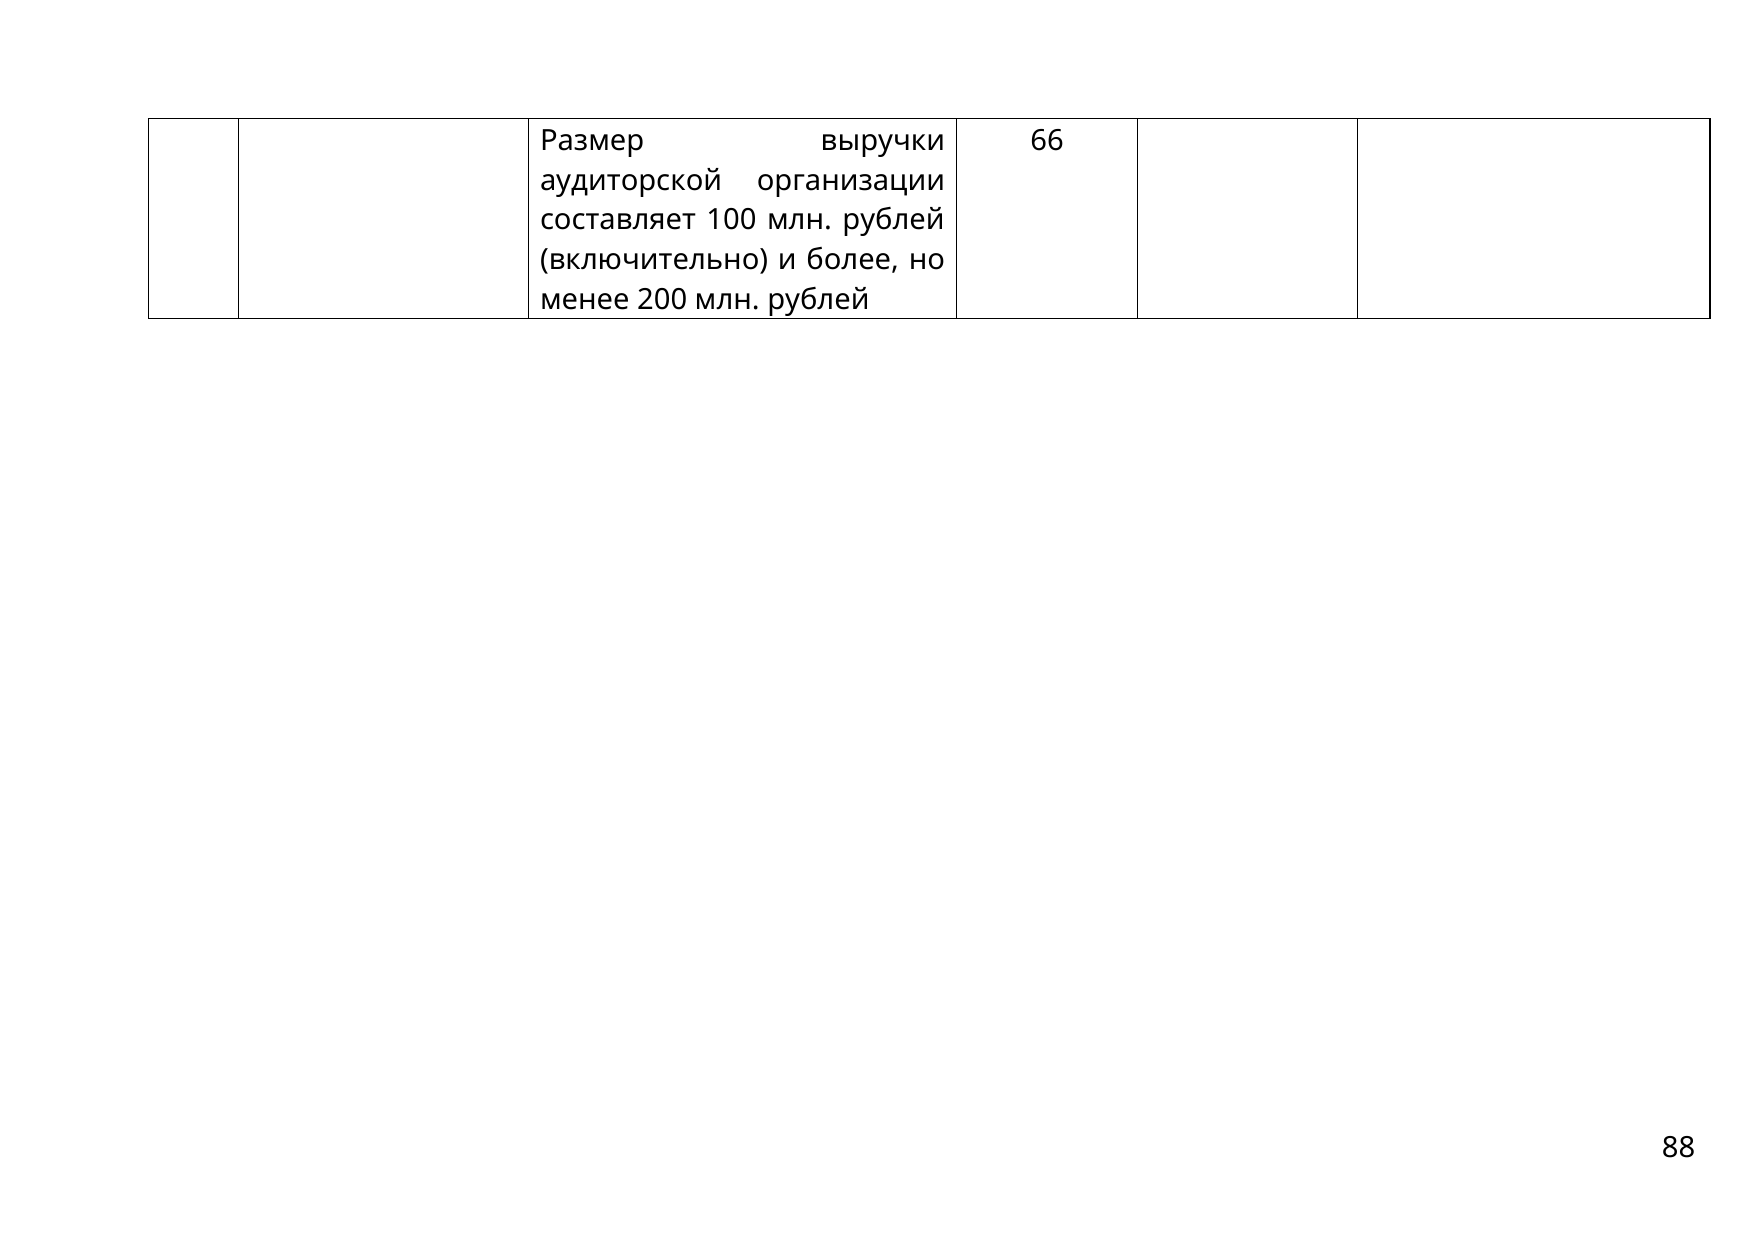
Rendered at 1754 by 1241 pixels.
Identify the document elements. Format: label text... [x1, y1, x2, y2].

table_cell Размер выручки аудиторской организации составляет 100 млн. рублей (включительно) и более, но менее 200 млн. рублей [529, 119, 956, 318]
table_cell 66 [957, 119, 1137, 318]
